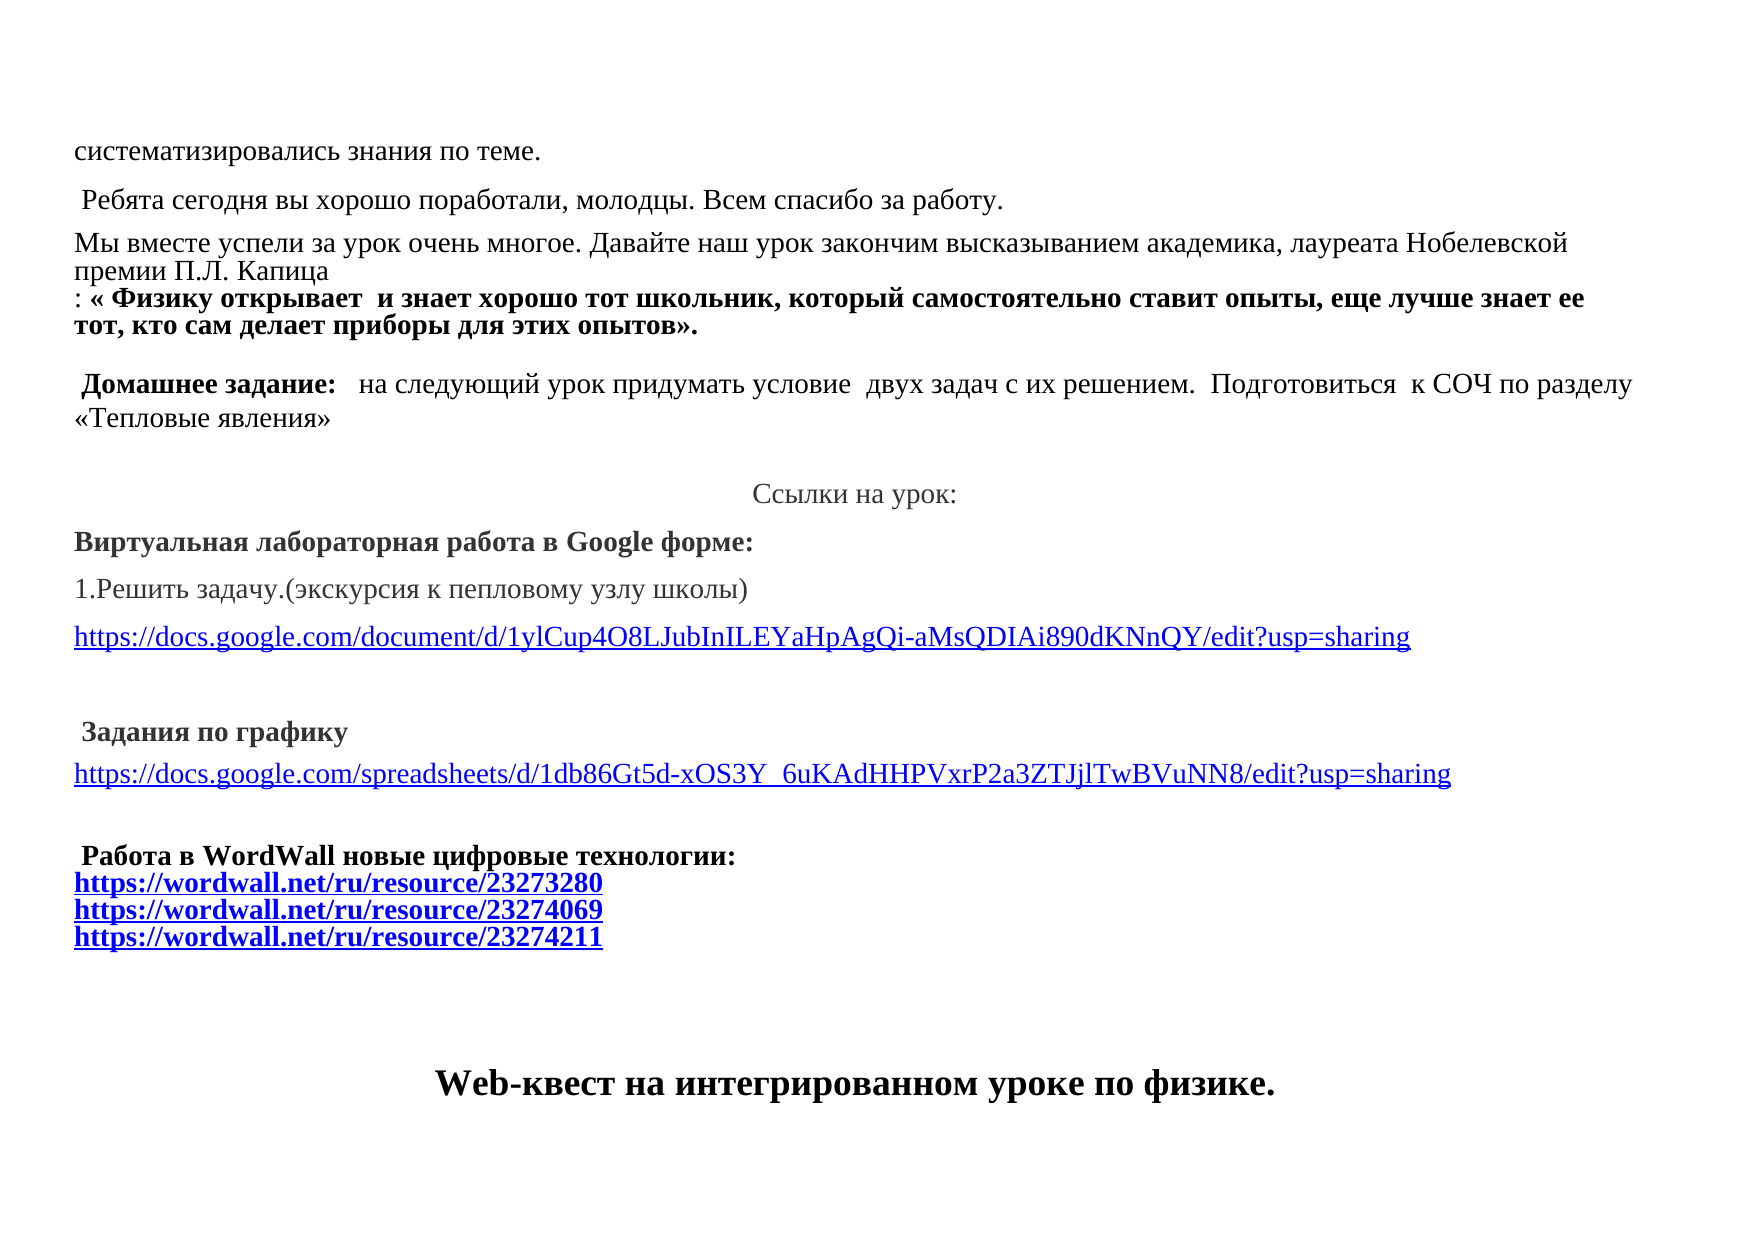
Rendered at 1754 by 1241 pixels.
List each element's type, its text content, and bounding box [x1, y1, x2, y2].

text https://docs.google.com/spreadsheets/d/1db86Gt5d-xOS3Y_6uKAdHHPVxrP2a3ZTJjlTwBVuNN8/edit?usp=sharing [74, 762, 1636, 789]
text : « Физику открывает и знает хорошо тот школьник, который самостоятельно ставит опыты, еще лучше знает ее тот, кто сам делает приборы для этих опытов». [74, 285, 1636, 339]
text Ребята сегодня вы хорошо поработали, молодцы. Всем спасибо за работу. [74, 182, 1636, 216]
text Домашнее задание: на следующий урок придумать условие двух задач с их решением. Подготовиться к СОЧ по разделу «Тепловые явления» [74, 367, 1636, 434]
text https://docs.google.com/document/d/1ylCup4O8LJubInILEYaHpAgQi-aMsQDIAi890dKNnQY/edit?usp=sharing [74, 619, 1636, 653]
text https://wordwall.net/ru/resource/23274211 [74, 924, 1636, 952]
text https://wordwall.net/ru/resource/23273280 [74, 870, 1636, 897]
text Виртуальная лабораторная работа в Google форме: [74, 524, 1636, 558]
text https://wordwall.net/ru/resource/23274069 [74, 897, 1636, 924]
text 1.Решить задачу.(экскурсия к пепловому узлу школы) [74, 572, 1636, 605]
text Задания по графику [74, 714, 1636, 748]
text Web-квест на интегрированном уроке по физике. [74, 1060, 1636, 1103]
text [74, 133, 1636, 166]
text Ссылки на урок: [74, 476, 1636, 510]
text Мы вместе успели за урок очень многое. Давайте наш урок закончим высказыванием академика, лауреата Нобелевской премии П.Л. Капица [74, 231, 1636, 285]
text Работа в WordWall новые цифровые технологии: [74, 843, 1636, 870]
